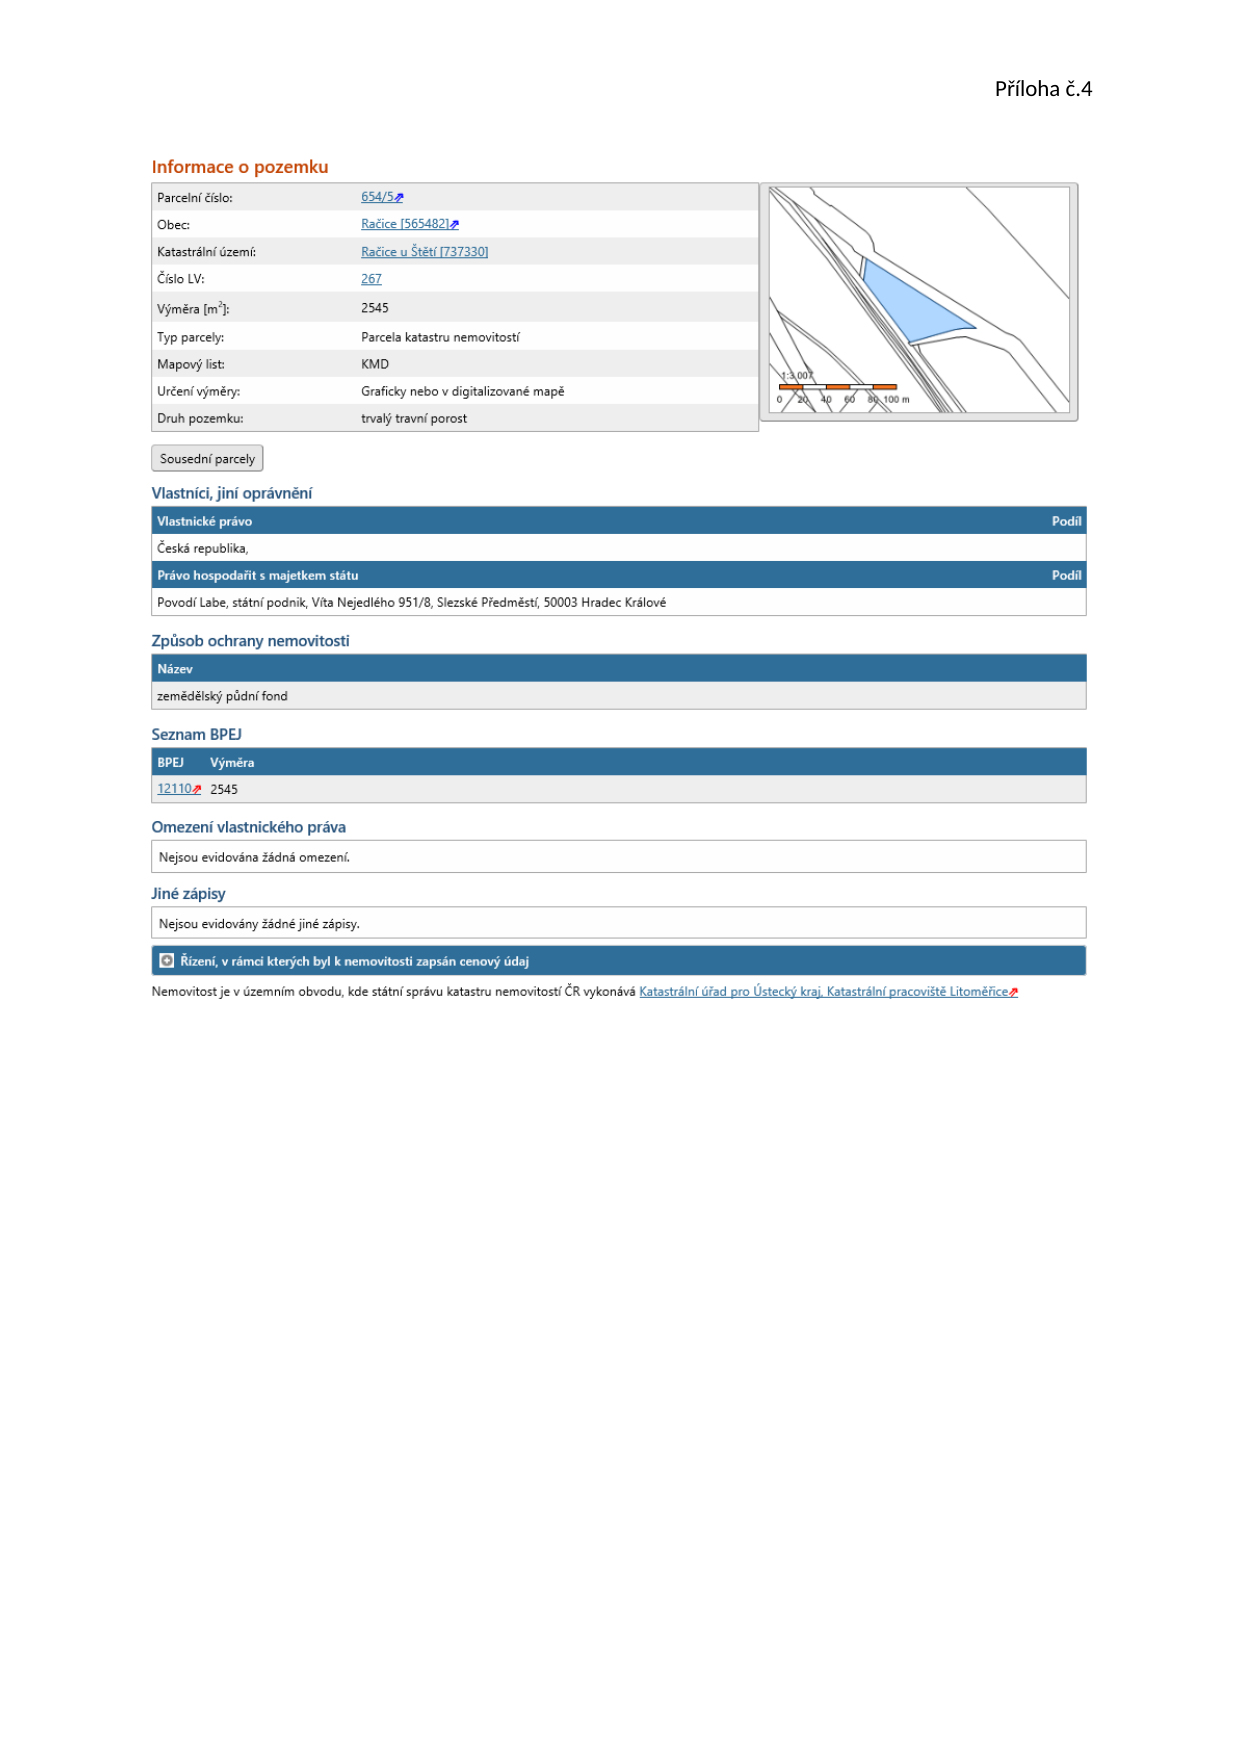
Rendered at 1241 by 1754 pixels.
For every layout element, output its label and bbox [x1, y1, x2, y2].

picture [147, 147, 1092, 1001]
